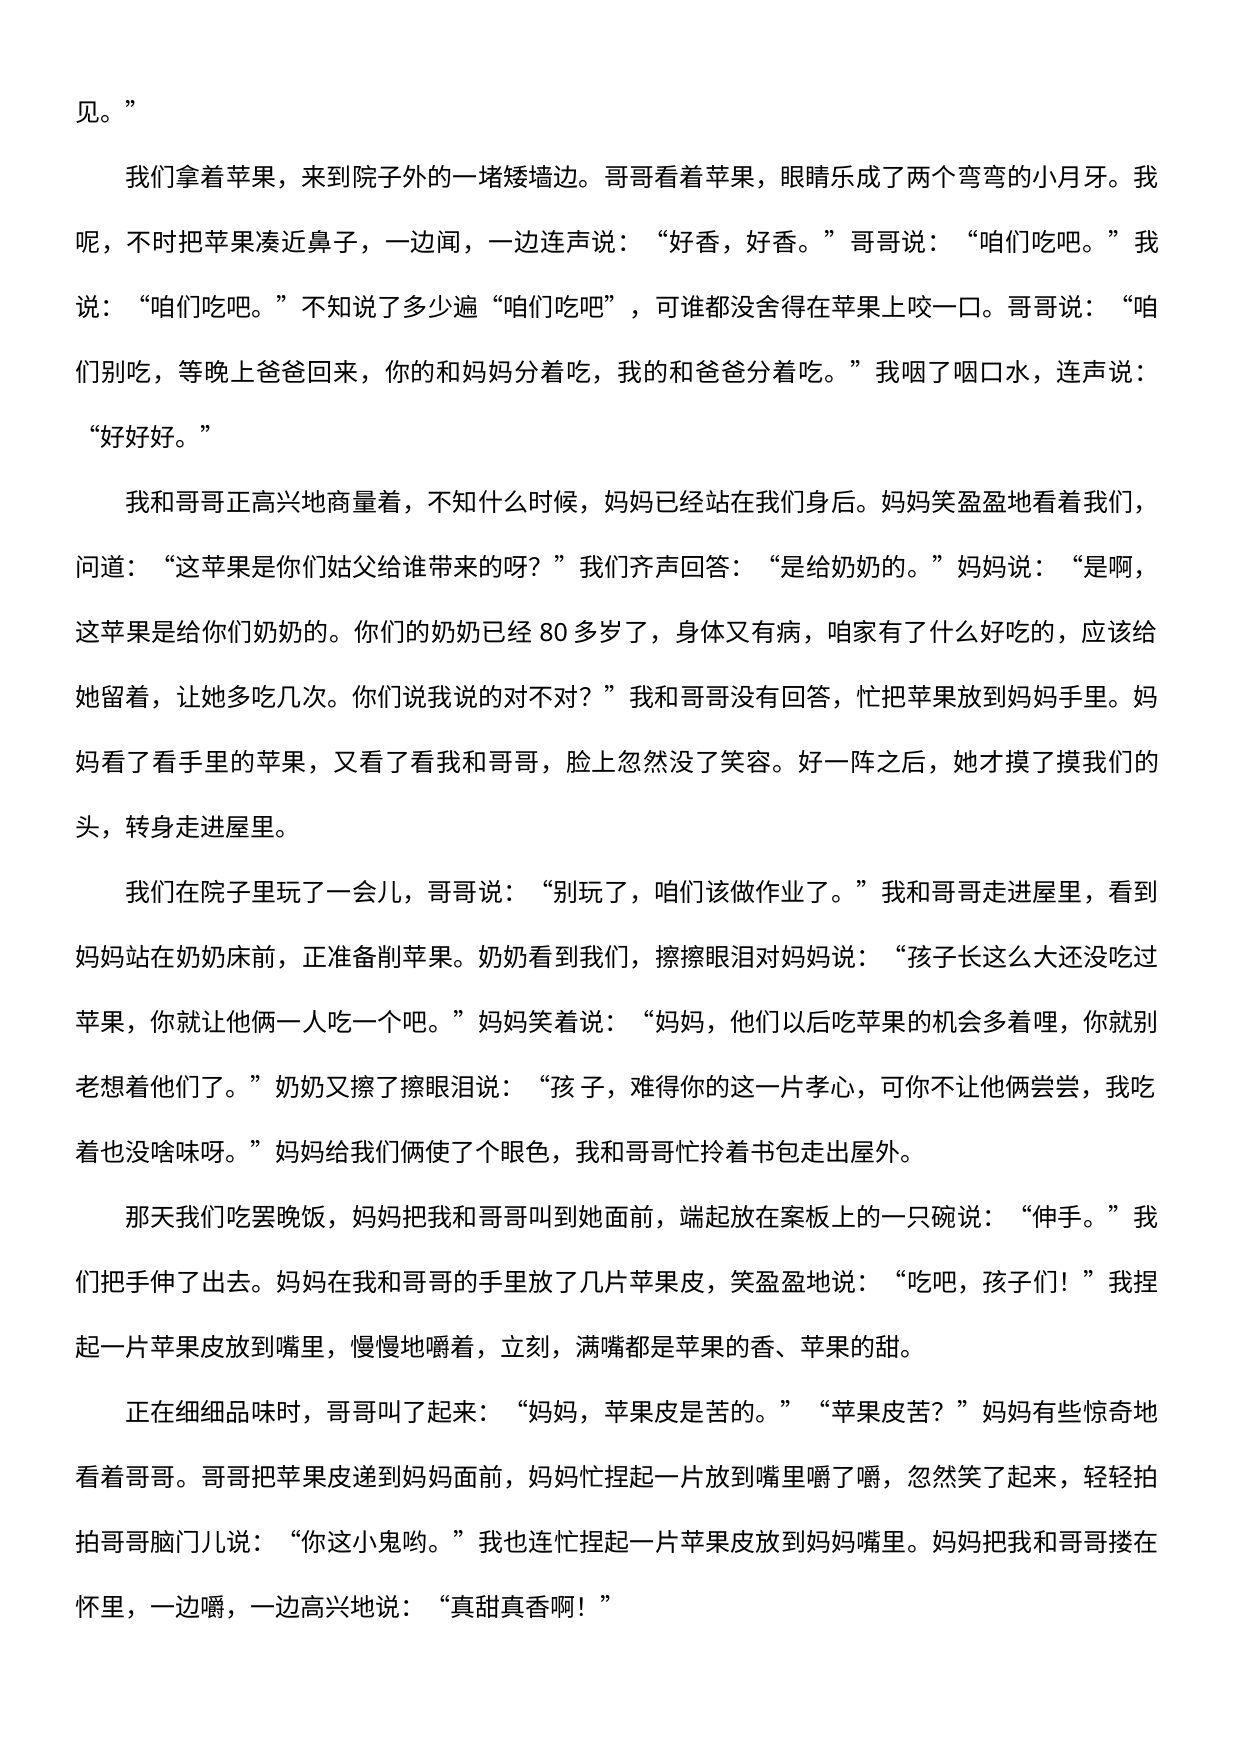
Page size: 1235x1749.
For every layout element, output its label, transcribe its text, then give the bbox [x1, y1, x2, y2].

text 我们在院子里玩了一会儿，哥哥说：“别玩了，咱们该做作业了。”我和哥哥走进屋里，看到妈妈站在奶奶床前，正准备削苹果。奶奶看到我们，擦擦眼泪对妈妈说：“孩子长这么大还没吃过苹果，你就让他俩一人吃一个吧。”妈妈笑着说：“妈妈，他们以后吃苹果的机会多着哩，你就别老想着他们了。”奶奶又擦了擦眼泪说：“孩 子，难得你的这一片孝心，可你不让他俩尝尝，我吃着也没啥味呀。”妈妈给我们俩使了个眼色，我和哥哥忙拎着书包走出屋外。 [75, 858, 1159, 1183]
text 我和哥哥正高兴地商量着，不知什么时候，妈妈已经站在我们身后。妈妈笑盈盈地看着我们，问道：“这苹果是你们姑父给谁带来的呀？”我们齐声回答：“是给奶奶的。”妈妈说：“是啊，这苹果是给你们奶奶的。你们的奶奶已经80多岁了，身体又有病，咱家有了什么好吃的，应该给她留着，让她多吃几次。你们说我说的对不对？”我和哥哥没有回答，忙把苹果放到妈妈手里。妈妈看了看手里的苹果，又看了看我和哥哥，脸上忽然没了笑容。好一阵之后，她才摸了摸我们的头，转身走进屋里。 [75, 468, 1159, 858]
text 正在细细品味时，哥哥叫了起来：“妈妈，苹果皮是苦的。”“苹果皮苦？”妈妈有些惊奇地看着哥哥。哥哥把苹果皮递到妈妈面前，妈妈忙捏起一片放到嘴里嚼了嚼，忽然笑了起来，轻轻拍拍哥哥脑门儿说：“你这小鬼哟。”我也连忙捏起一片苹果皮放到妈妈嘴里。妈妈把我和哥哥搂在怀里，一边嚼，一边高兴地说：“真甜真香啊！” [75, 1378, 1159, 1638]
text 那天我们吃罢晚饭，妈妈把我和哥哥叫到她面前，端起放在案板上的一只碗说：“伸手。”我们把手伸了出去。妈妈在我和哥哥的手里放了几片苹果皮，笑盈盈地说：“吃吧，孩子们！”我捏起一片苹果皮放到嘴里，慢慢地嚼着，立刻，满嘴都是苹果的香、苹果的甜。 [75, 1183, 1159, 1378]
text 我们拿着苹果，来到院子外的一堵矮墙边。哥哥看着苹果，眼睛乐成了两个弯弯的小月牙。我呢，不时把苹果凑近鼻子，一边闻，一边连声说：“好香，好香。”哥哥说：“咱们吃吧。”我说：“咱们吃吧。”不知说了多少遍“咱们吃吧”，可谁都没舍得在苹果上咬一口。哥哥说：“咱们别吃，等晚上爸爸回来，你的和妈妈分着吃，我的和爸爸分着吃。”我咽了咽口水，连声说：“好好好。” [75, 143, 1159, 468]
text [75, 78, 1159, 143]
